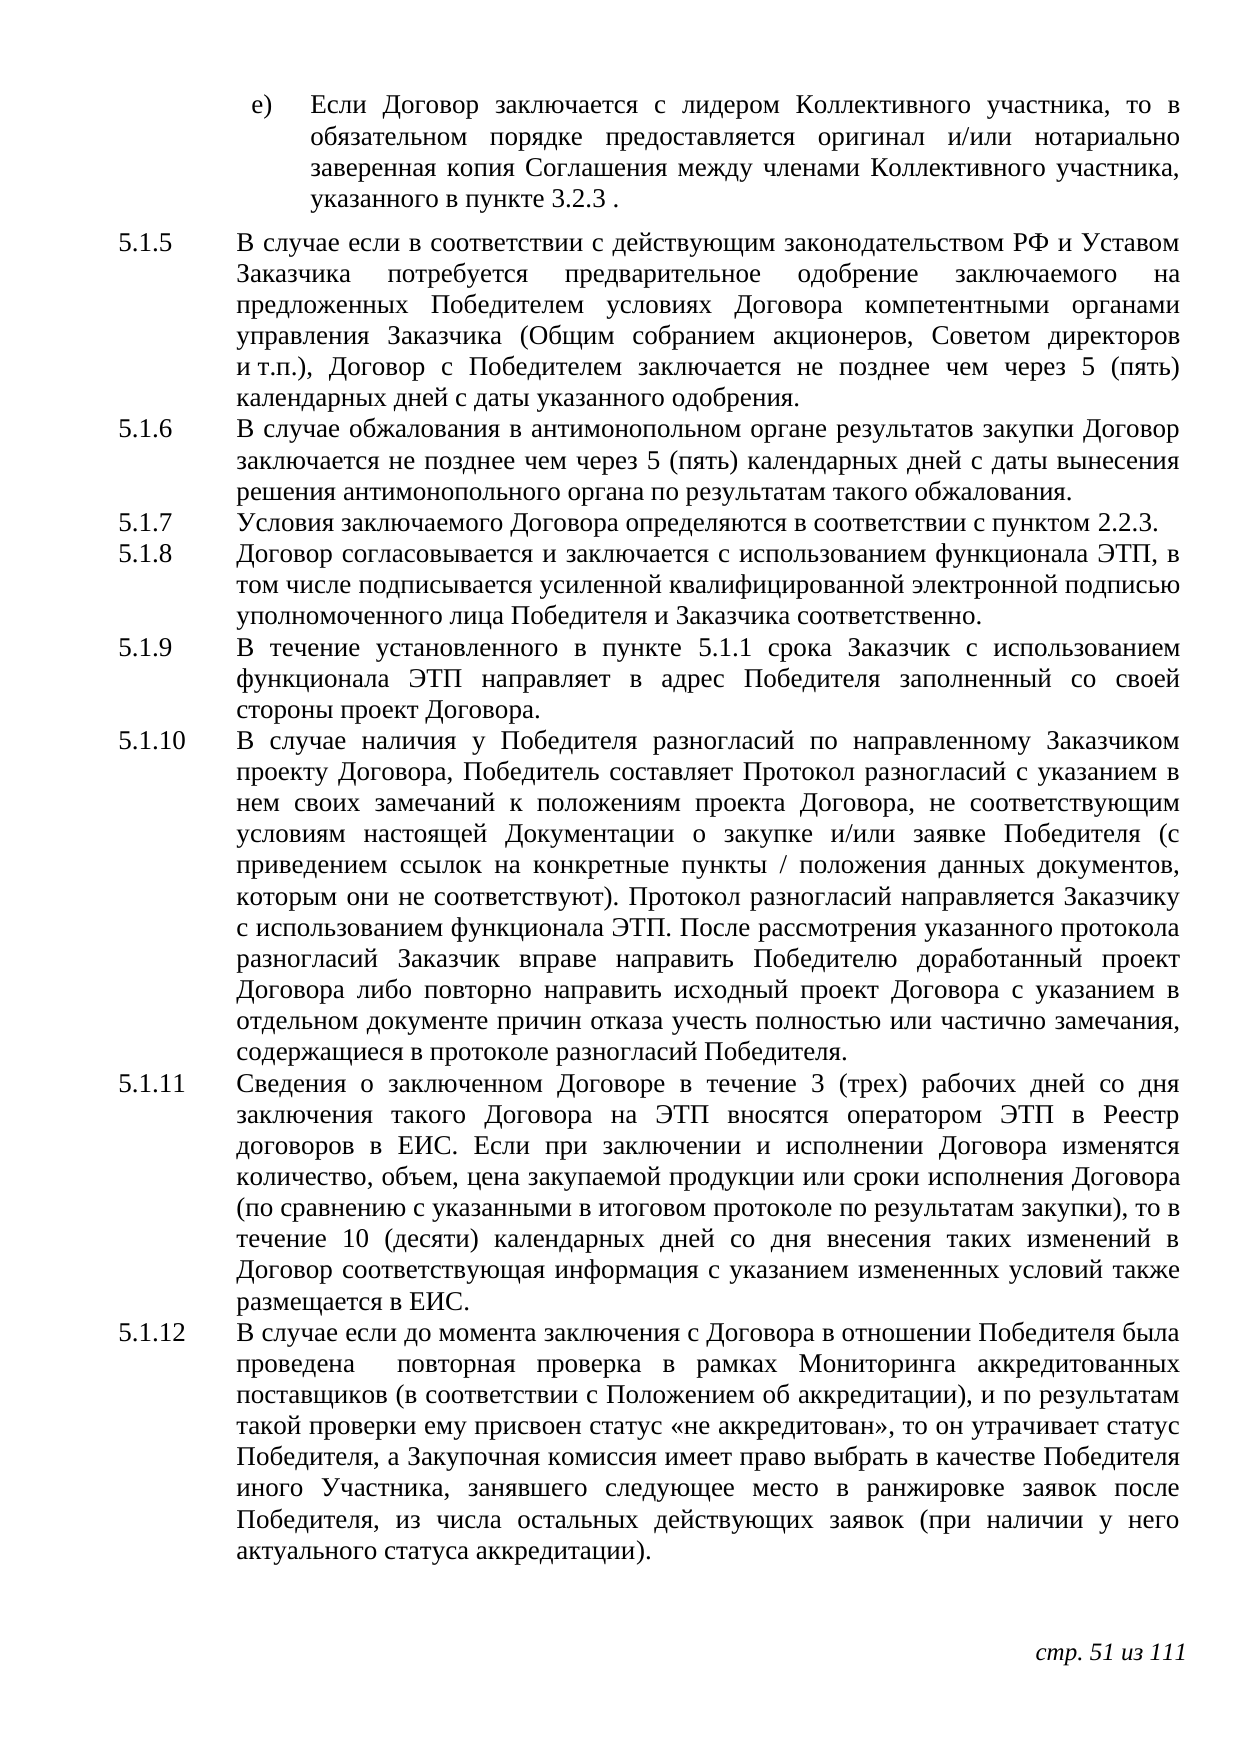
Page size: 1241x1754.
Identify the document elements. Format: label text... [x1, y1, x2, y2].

list Договор согласовывается и заключается с использованием функционала ЭТП, в том числе подписывается усиленной квалифицированной электронной подписью уполномоченного лица Победителя и Заказчика соответственно. [118, 537, 1181, 631]
list В случае обжалования в антимонопольном органе результатов закупки Договор заключается не позднее чем через 5 (пять) календарных дней с даты вынесения решения антимонопольного органа по результатам такого обжалования. [118, 413, 1181, 506]
list Если Договор заключается с лидером Коллективного участника, то в обязательном порядке предоставляется оригинал и/или нотариально заверенная копия Соглашения между членами Коллективного участника, указанного в пункте 3.2.3 . [251, 89, 1181, 213]
list В течение установленного в пункте 5.1.1 срока Заказчик с использованием функционала ЭТП направляет в адрес Победителя заполненный со своей стороны проект Договора. [118, 631, 1181, 724]
list Сведения о заключенном Договоре в течение 3 (трех) рабочих дней со дня заключения такого Договора на ЭТП вносятся оператором ЭТП в Реестр договоров в ЕИС. Если при заключении и исполнении Договора изменятся количество, объем, цена закупаемой продукции или сроки исполнения Договора (по сравнению с указанными в итоговом протоколе по результатам закупки), то в течение 10 (десяти) календарных дней со дня внесения таких изменений в Договор соответствующая информация с указанием измененных условий также размещается в ЕИС. [118, 1067, 1181, 1316]
list В случае если в соответствии с действующим законодательством РФ и Уставом Заказчика потребуется предварительное одобрение заключаемого на предложенных Победителем условиях Договора компетентными органами управления Заказчика (Общим собранием акционеров, Советом директоров и т.п.), Договор с Победителем заключается не позднее чем через 5 (пять) календарных дней с даты указанного одобрения. [118, 226, 1181, 413]
list Условия заключаемого Договора определяются в соответствии с пунктом 2.2.3. [118, 506, 1181, 537]
list В случае если до момента заключения с Договора в отношении Победителя была проведена повторная проверка в рамках Мониторинга аккредитованных поставщиков (в соответствии с Положением об аккредитации), и по результатам такой проверки ему присвоен статус «не аккредитован», то он утрачивает статус Победителя, а Закупочная комиссия имеет право выбрать в качестве Победителя иного Участника, занявшего следующее место в ранжировке заявок после Победителя, из числа остальных действующих заявок (при наличии у него актуального статуса аккредитации). [118, 1316, 1181, 1565]
list В случае наличия у Победителя разногласий по направленному Заказчиком проекту Договора, Победитель составляет Протокол разногласий с указанием в нем своих замечаний к положениям проекта Договора, не соответствующим условиям настоящей Документации о закупке и/или заявке Победителя (с приведением ссылок на конкретные пункты / положения данных документов, которым они не соответствуют). Протокол разногласий направляется Заказчику с использованием функционала ЭТП. После рассмотрения указанного протокола разногласий Заказчик вправе направить Победителю доработанный проект Договора либо повторно направить исходный проект Договора с указанием в отдельном документе причин отказа учесть полностью или частично замечания, содержащиеся в протоколе разногласий Победителя. [118, 724, 1181, 1067]
